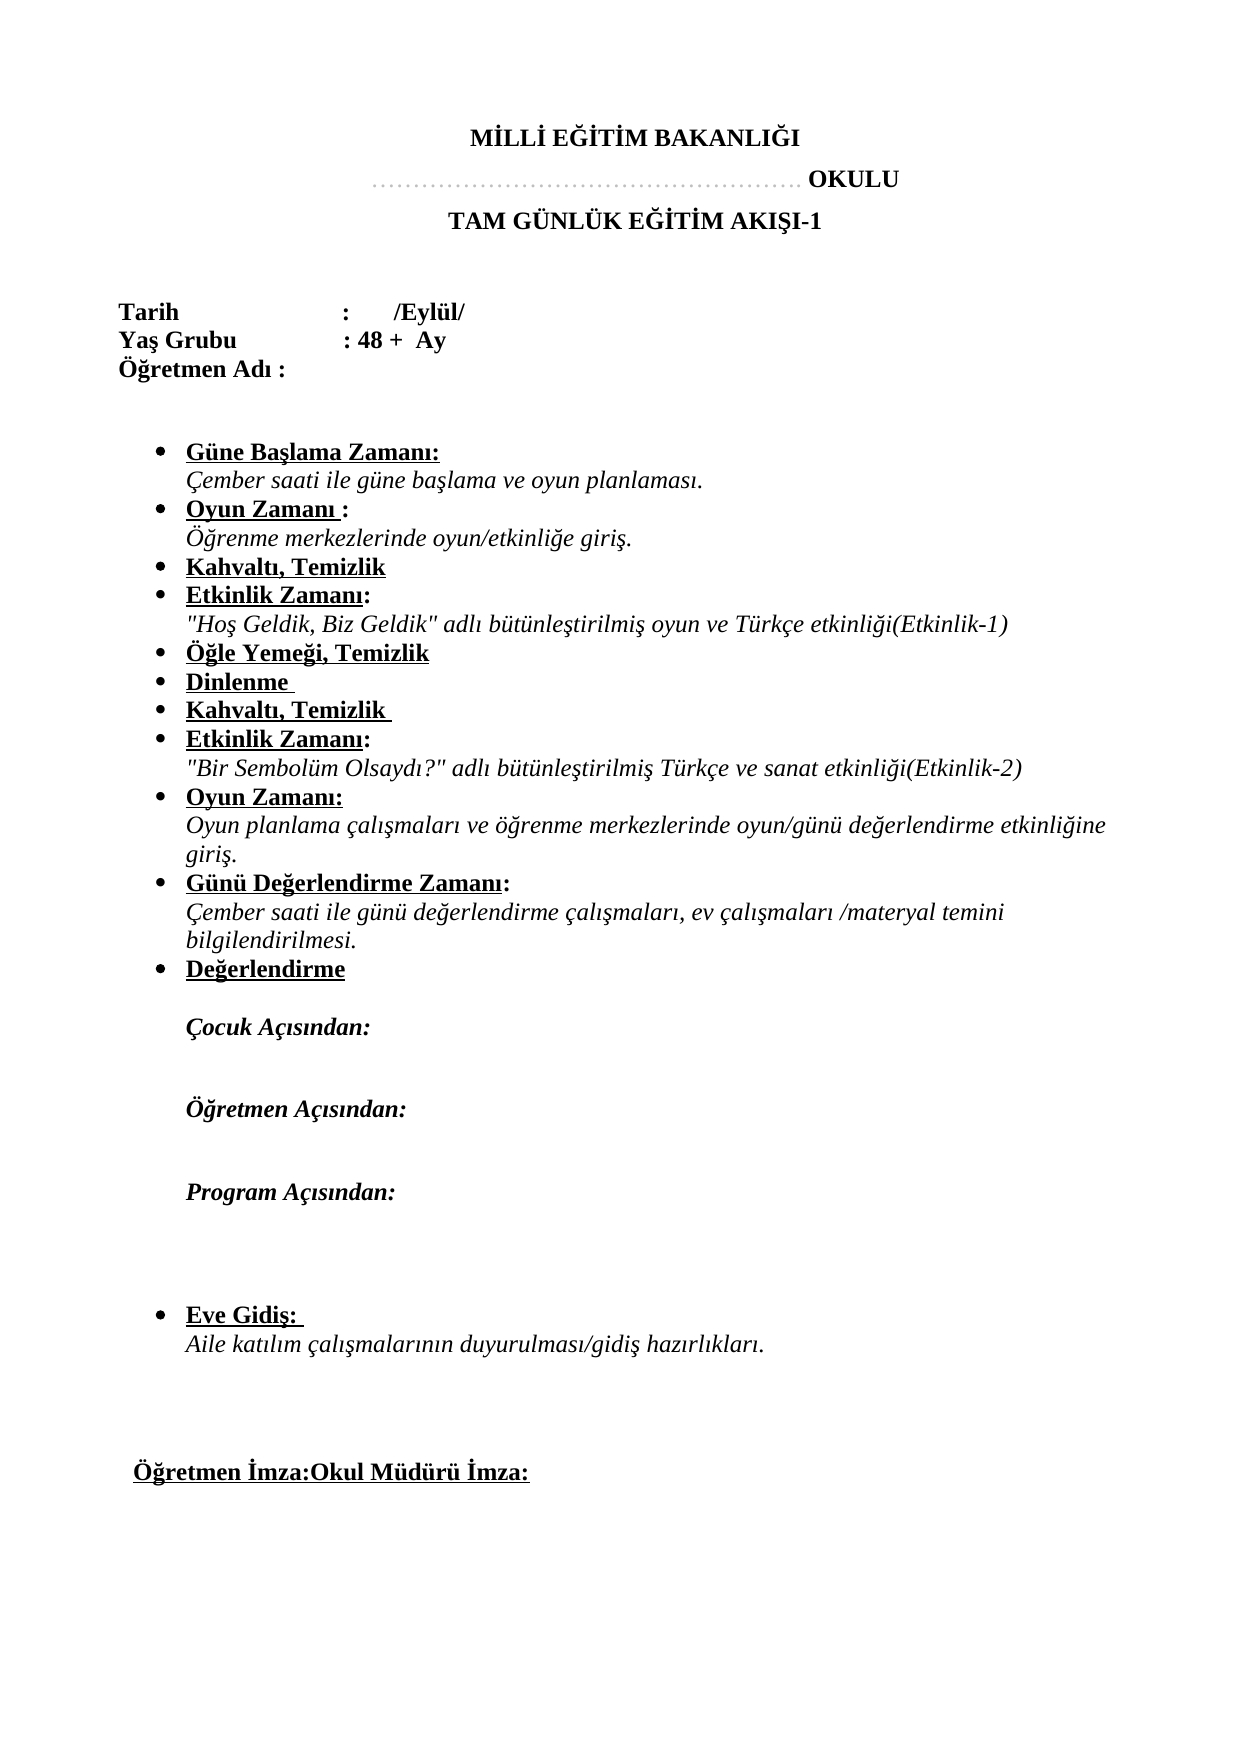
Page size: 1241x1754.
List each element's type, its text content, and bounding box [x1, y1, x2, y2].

list Güne Başlama Zamanı: [156, 437, 1115, 465]
text ……………………………………………. OKULU [133, 164, 1137, 193]
list "Bir Sembolüm Olsaydı?" adlı bütünleştirilmiş Türkçe ve sanat etkinliği(Etkinlik-2) [186, 753, 1115, 782]
list Kahvaltı, Temizlik [156, 695, 1115, 724]
text Öğretmen İmza:Okul Müdürü İmza: [133, 1457, 1137, 1486]
list Eve Gidiş: [156, 1300, 1115, 1329]
list Program Açısından: [186, 1177, 1114, 1205]
list Çember saati ile günü değerlendirme çalışmaları, ev çalışmaları /materyal temini bilgilendirilmesi. [186, 897, 1115, 954]
list Oyun Zamanı : [156, 494, 1115, 523]
list Öğle Yemeği, Temizlik [156, 638, 1115, 667]
list Aile katılım çalışmalarının duyurulması/gidiş hazırlıkları. [186, 1329, 1115, 1358]
list Etkinlik Zamanı: [156, 580, 1115, 609]
list Oyun planlama çalışmaları ve öğrenme merkezlerinde oyun/günü değerlendirme etkinliğine giriş. [186, 810, 1115, 868]
list Kahvaltı, Temizlik [156, 552, 1115, 580]
list Dinlenme [156, 667, 1115, 695]
list Günü Değerlendirme Zamanı: [156, 868, 1115, 897]
text Yaş Grubu : 48 + Ay [118, 325, 1137, 354]
list Öğrenme merkezlerinde oyun/etkinliğe giriş. [186, 523, 1115, 552]
text MİLLİ EĞİTİM BAKANLIĞI [133, 123, 1137, 152]
text TAM GÜNLÜK EĞİTİM AKIŞI-1 [133, 206, 1137, 234]
text Öğretmen Adı : [118, 354, 1137, 383]
list "Hoş Geldik, Biz Geldik" adlı bütünleştirilmiş oyun ve Türkçe etkinliği(Etkinlik-1) [186, 609, 1115, 638]
list Çocuk Açısından: [186, 1012, 1114, 1040]
list Etkinlik Zamanı: [156, 724, 1115, 753]
text Tarih : /Eylül/ [118, 297, 1137, 325]
list Çember saati ile güne başlama ve oyun planlaması. [186, 465, 1115, 494]
list Oyun Zamanı: [156, 782, 1115, 810]
list Öğretmen Açısından: [186, 1094, 1114, 1123]
list Değerlendirme [156, 954, 1115, 983]
